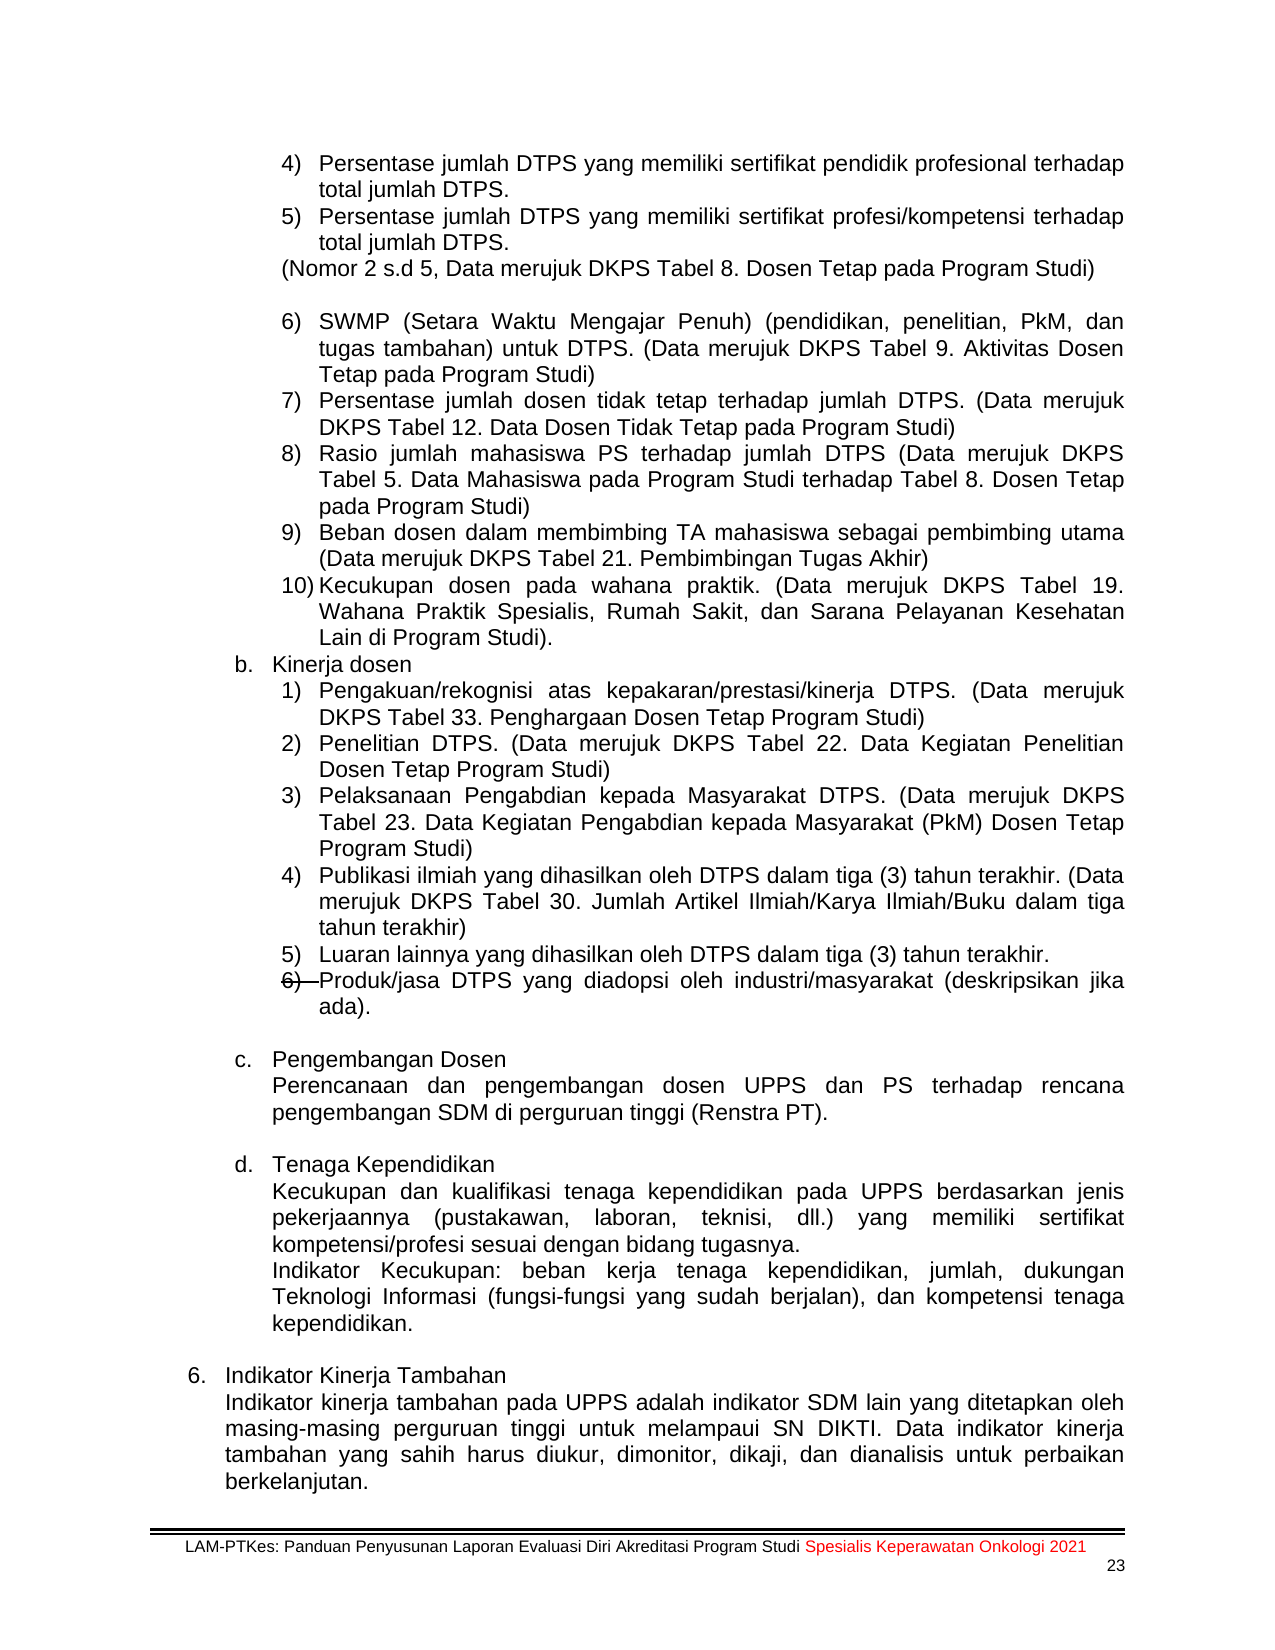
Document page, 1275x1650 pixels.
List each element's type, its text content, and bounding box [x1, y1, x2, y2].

list Persentase jumlah DTPS yang memiliki sertifikat pendidik profesional terhadap total jumlah DTPS. [281, 150, 1125, 203]
list Kinerja dosen [234, 651, 1125, 677]
text Kecukupan dan kualifikasi tenaga kependidikan pada UPPS berdasarkan jenis pekerjaannya (pustakawan, laboran, teknisi, dll.) yang memiliki sertifikat kompetensi/profesi sesuai dengan bidang tugasnya. [272, 1178, 1125, 1257]
list Pengembangan Dosen [234, 1046, 1125, 1072]
list Publikasi ilmiah yang dihasilkan oleh DTPS dalam tiga (3) tahun terakhir. (Data merujuk DKPS Tabel 30. Jumlah Artikel Ilmiah/Karya Ilmiah/Buku dalam tiga tahun terakhir) [281, 862, 1125, 941]
text Perencanaan dan pengembangan dosen UPPS dan PS terhadap rencana pengembangan SDM di perguruan tinggi (Renstra PT). [272, 1072, 1125, 1125]
list Pengakuan/rekognisi atas kepakaran/prestasi/kinerja DTPS. (Data merujuk DKPS Tabel 33. Penghargaan Dosen Tetap Program Studi) [281, 677, 1125, 730]
text Indikator kinerja tambahan pada UPPS adalah indikator SDM lain yang ditetapkan oleh masing-masing perguruan tinggi untuk melampaui SN DIKTI. Data indikator kinerja tambahan yang sahih harus diukur, dimonitor, dikaji, dan dianalisis untuk perbaikan berkelanjutan. [225, 1389, 1125, 1494]
list Produk/jasa DTPS yang diadopsi oleh industri/masyarakat (deskripsikan jika ada). [281, 967, 1125, 1020]
list Luaran lainnya yang dihasilkan oleh DTPS dalam tiga (3) tahun terakhir. [281, 941, 1125, 967]
list Indikator Kinerja Tambahan [187, 1362, 1125, 1389]
list Penelitian DTPS. (Data merujuk DKPS Tabel 22. Data Kegiatan Penelitian Dosen Tetap Program Studi) [281, 730, 1125, 782]
text Indikator Kecukupan: beban kerja tenaga kependidikan, jumlah, dukungan Teknologi Informasi (fungsi-fungsi yang sudah berjalan), dan kompetensi tenaga kependidikan. [272, 1257, 1125, 1336]
list Rasio jumlah mahasiswa PS terhadap jumlah DTPS (Data merujuk DKPS Tabel 5. Data Mahasiswa pada Program Studi terhadap Tabel 8. Dosen Tetap pada Program Studi) [281, 440, 1125, 519]
text (Nomor 2 s.d 5, Data merujuk DKPS Tabel 8. Dosen Tetap pada Program Studi) [281, 255, 1125, 282]
list Pelaksanaan Pengabdian kepada Masyarakat DTPS. (Data merujuk DKPS Tabel 23. Data Kegiatan Pengabdian kepada Masyarakat (PkM) Dosen Tetap Program Studi) [281, 782, 1125, 862]
list Beban dosen dalam membimbing TA mahasiswa sebagai pembimbing utama (Data merujuk DKPS Tabel 21. Pembimbingan Tugas Akhir) [281, 519, 1125, 572]
list Kecukupan dosen pada wahana praktik. (Data merujuk DKPS Tabel 19. Wahana Praktik Spesialis, Rumah Sakit, dan Sarana Pelayanan Kesehatan Lain di Program Studi). [281, 572, 1125, 651]
list Persentase jumlah DTPS yang memiliki sertifikat profesi/kompetensi terhadap total jumlah DTPS. [281, 203, 1125, 255]
list Persentase jumlah dosen tidak tetap terhadap jumlah DTPS. (Data merujuk DKPS Tabel 12. Data Dosen Tidak Tetap pada Program Studi) [281, 387, 1125, 440]
list Tenaga Kependidikan [234, 1151, 1125, 1178]
list SWMP (Setara Waktu Mengajar Penuh) (pendidikan, penelitian, PkM, dan tugas tambahan) untuk DTPS. (Data merujuk DKPS Tabel 9. Aktivitas Dosen Tetap pada Program Studi) [281, 308, 1125, 387]
